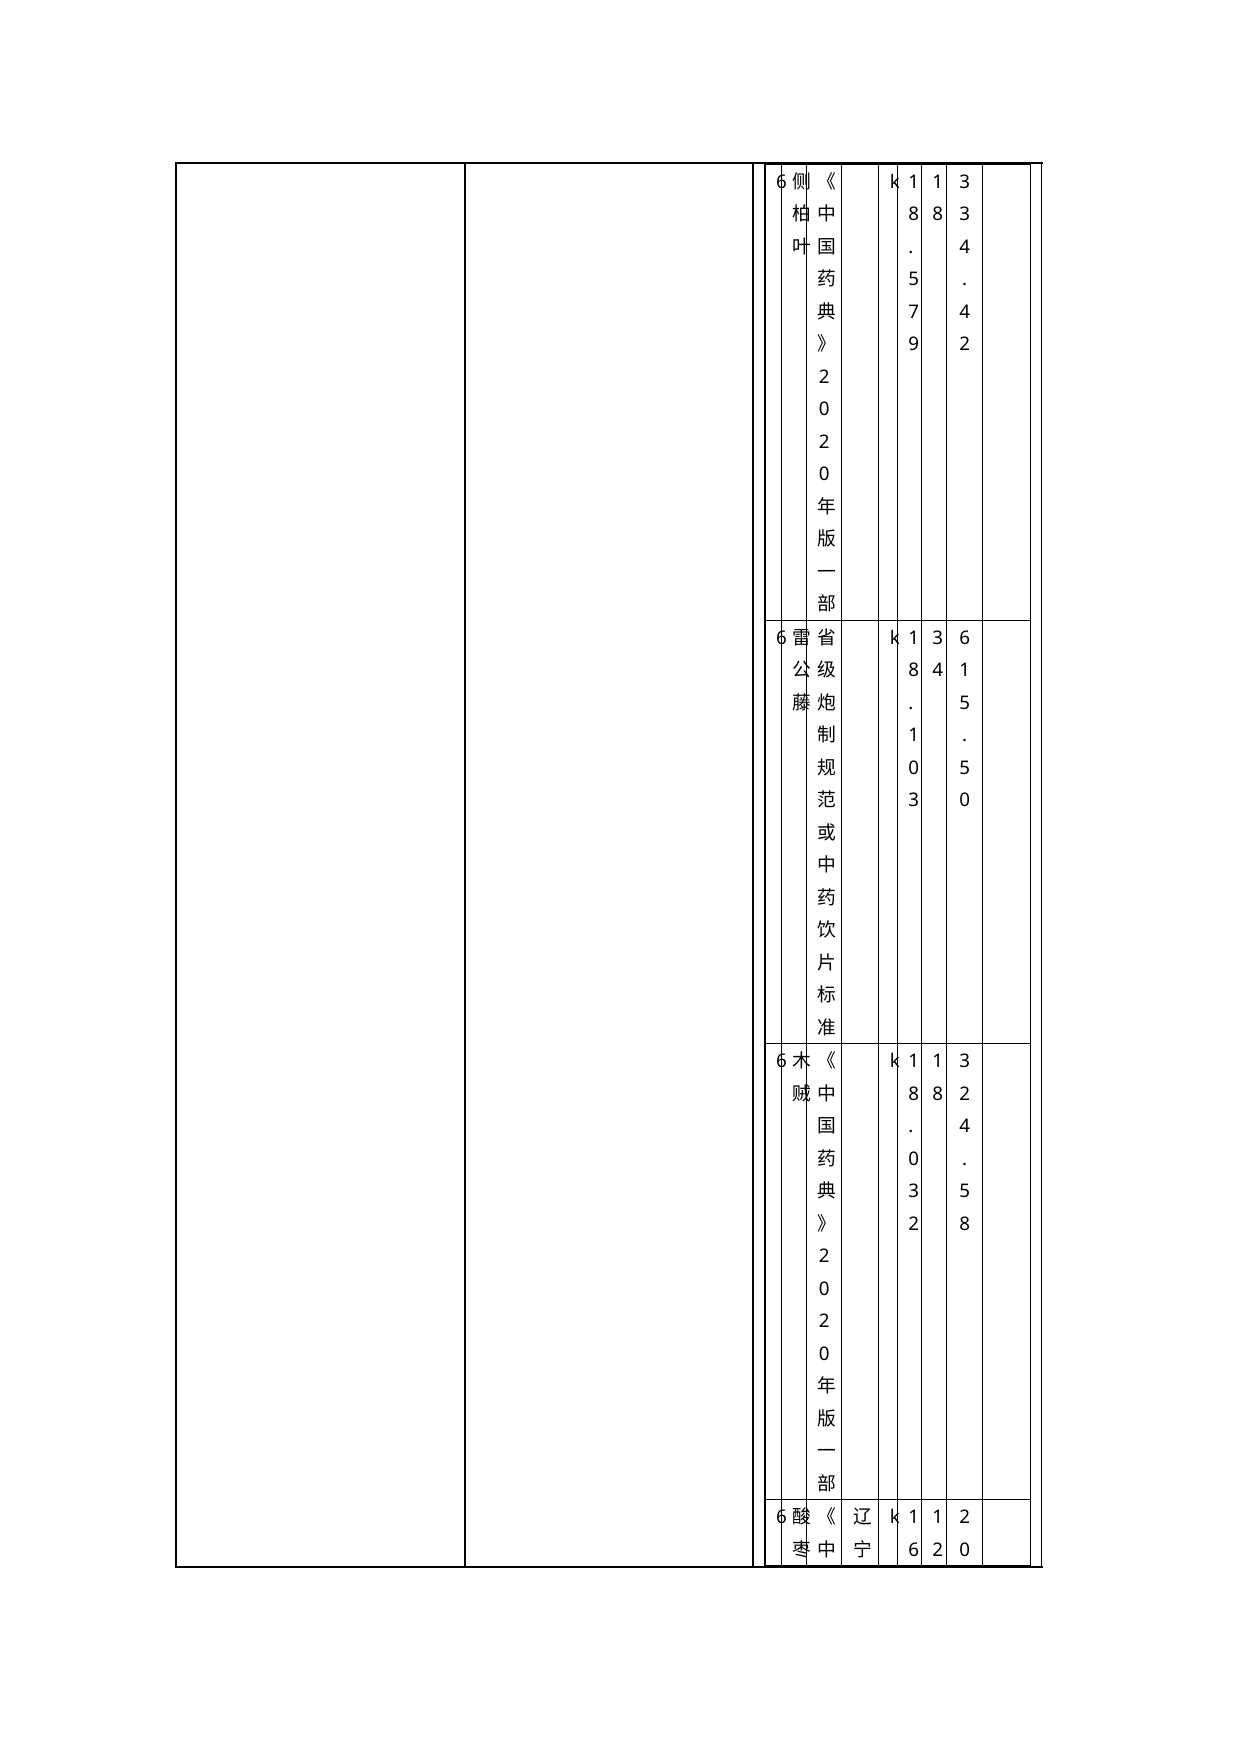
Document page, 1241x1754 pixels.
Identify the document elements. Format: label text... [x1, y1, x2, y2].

table_cell [879, 1500, 897, 1565]
table_cell [782, 1500, 806, 1565]
table_cell [898, 621, 921, 1043]
table_cell [983, 1500, 1030, 1565]
table_cell [766, 1500, 781, 1565]
table_cell [782, 165, 806, 620]
table_cell [922, 621, 946, 1043]
table_cell [807, 165, 841, 620]
table_cell [983, 621, 1030, 1043]
table_cell [842, 165, 878, 620]
table_cell [766, 165, 781, 620]
table_cell 1 [177, 164, 464, 1566]
table_cell [947, 1500, 982, 1565]
table_cell [842, 1044, 878, 1499]
table_cell [922, 165, 946, 620]
table_cell [898, 165, 921, 620]
table_cell [879, 1044, 897, 1499]
table_cell [1031, 164, 1041, 1566]
table_cell [898, 1500, 921, 1565]
table_cell [466, 164, 752, 1566]
table_cell [842, 621, 878, 1043]
table_cell [898, 1044, 921, 1499]
table_cell [983, 165, 1030, 620]
table_cell [782, 1044, 806, 1499]
table_cell [807, 1044, 841, 1499]
table_cell [922, 1500, 946, 1565]
table_cell [766, 621, 781, 1043]
table_cell [807, 621, 841, 1043]
table_cell [947, 1044, 982, 1499]
table_cell [879, 165, 897, 620]
table_cell [807, 1500, 841, 1565]
table_cell [842, 1500, 878, 1565]
table_cell [879, 621, 897, 1043]
table_cell [947, 165, 982, 620]
table_cell [983, 1044, 1030, 1499]
table_cell [782, 621, 806, 1043]
table_cell [922, 1044, 946, 1499]
table_cell [766, 1044, 781, 1499]
table_cell [754, 164, 764, 1566]
table_cell [947, 621, 982, 1043]
